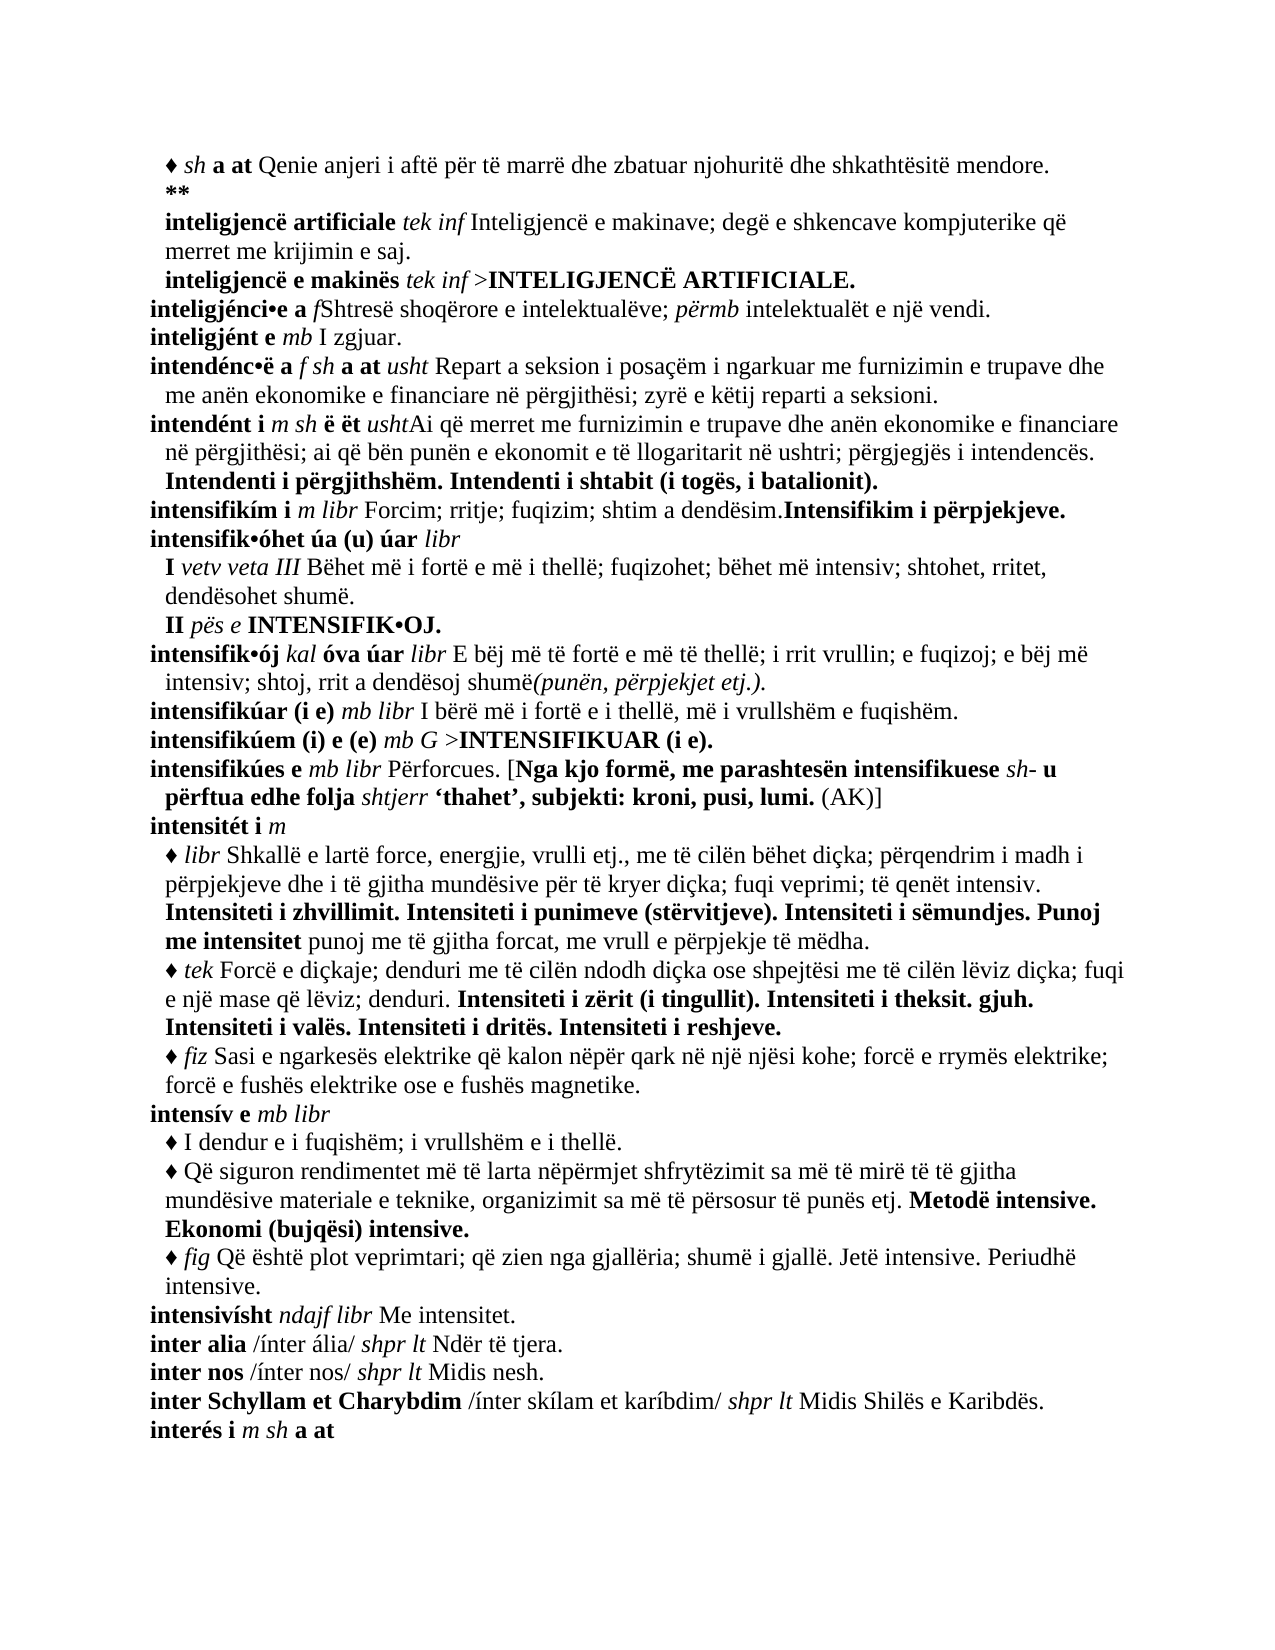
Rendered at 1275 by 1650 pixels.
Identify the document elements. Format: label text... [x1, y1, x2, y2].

text intensifikím i m libr Forcim; rritje; fuqizim; shtim a dendësim.Intensifikim i përpjekjeve. [150, 495, 1120, 524]
text inter alia /ínter ália/ shpr lt Ndër të tjera. [150, 1329, 1120, 1357]
text ♦ fiz Sasi e ngarkesës elektrike që kalon nëpër qark në një njësi kohe; forcë e rrymës elektrike; forcë e fushës elektrike ose e fushës magnetike. [150, 1041, 1127, 1099]
text inter Schyllam et Charybdim /ínter skílam et karíbdim/ shpr lt Midis Shilës e Karibdës. [150, 1386, 1120, 1415]
text inteligjencë artificiale tek inf Inteligjencë e makinave; degë e shkencave kompjuterike që merret me krijimin e saj. [150, 207, 1120, 265]
text ** [150, 179, 1120, 207]
text intensifik•ój kal óva úar libr E bëj më të fortë e më të thellë; i rrit vrullin; e fuqizoj; e bëj më intensiv; shtoj, rrit a dendësoj shumë(punën, përpjekjet etj.). [150, 639, 1120, 696]
text intensív e mb libr [150, 1099, 1120, 1127]
text ♦ sh a at Qenie anjeri i aftë për të marrë dhe zbatuar njohuritë dhe shkathtësitë mendore. [150, 150, 1120, 179]
text ♦ fig Që është plot veprimtari; që zien nga gjallëria; shumë i gjallë. Jetë intensive. Periudhë intensive. [150, 1242, 1127, 1300]
text intensifikúes e mb libr Përforcues. [Nga kjo formë, me parashtesën intensifikuese sh- u përftua edhe folja shtjerr ‘thahet’, subjekti: kroni, pusi, lumi. (AK)] [150, 754, 1120, 811]
text intendént i m sh ë ët ushtAi që merret me furnizimin e trupave dhe anën ekonomike e financiare në përgjithësi; ai që bën punën e ekonomit e të llogaritarit në ushtri; përgjegjës i intendencës. Intendenti i përgjithshëm. Intendenti i shtabit (i togës, i batalionit). [150, 409, 1120, 495]
text intensifik•óhet úa (u) úar libr [150, 524, 1120, 552]
text inter nos /ínter nos/ shpr lt Midis nesh. [150, 1357, 1120, 1386]
text ♦ libr Shkallë e lartë force, energjie, vrulli etj., me të cilën bëhet diçka; përqendrim i madh i përpjekjeve dhe i të gjitha mundësive për të kryer diçka; fuqi veprimi; të qenët intensiv. Intensiteti i zhvillimit. Intensiteti i punimeve (stërvitjeve). Intensiteti i sëmundjes. Punoj me intensitet punoj me të gjitha forcat, me vrull e përpjekje të mëdha. [150, 840, 1127, 955]
text ♦ Që siguron rendimentet më të larta nëpërmjet shfrytëzimit sa më të mirë të të gjitha mundësive materiale e teknike, organizimit sa më të përsosur të punës etj. Metodë intensive. Ekonomi (bujqësi) intensive. [150, 1156, 1127, 1242]
text I vetv veta III Bëhet më i fortë e më i thellë; fuqizohet; bëhet më intensiv; shtohet, rritet, dendësohet shumë. [150, 552, 1120, 610]
text intensivísht ndajf libr Me intensitet. [150, 1300, 1120, 1329]
text intensifikúem (i) e (e) mb G >INTENSIFIKUAR (i e). [150, 725, 1120, 754]
text ♦ I dendur e i fuqishëm; i vrullshëm e i thellë. [150, 1127, 1127, 1156]
text II pës e INTENSIFIK•OJ. [150, 610, 1120, 639]
text interés i m sh a at [150, 1415, 1120, 1444]
text intensifikúar (i e) mb libr I bërë më i fortë e i thellë, më i vrullshëm e fuqishëm. [150, 696, 1120, 725]
text intendénc•ë a f sh a at usht Repart a seksion i posaçëm i ngarkuar me furnizimin e trupave dhe me anën ekonomike e financiare në përgjithësi; zyrë e këtij reparti a seksioni. [150, 351, 1120, 409]
text inteligjénci•e a fShtresë shoqërore e intelektualëve; përmb intelektualët e një vendi. [150, 294, 1120, 322]
text inteligjencë e makinës tek inf >INTELIGJENCË ARTIFICIALE. [150, 265, 1120, 294]
text inteligjént e mb I zgjuar. [150, 322, 1120, 351]
text intensitét i m [150, 811, 1120, 840]
text ♦ tek Forcë e diçkaje; denduri me të cilën ndodh diçka ose shpejtësi me të cilën lëviz diçka; fuqi e një mase që lëviz; denduri. Intensiteti i zërit (i tingullit). Intensiteti i theksit. gjuh. Intensiteti i valës. Intensiteti i dritës. Intensiteti i reshjeve. [150, 955, 1127, 1041]
